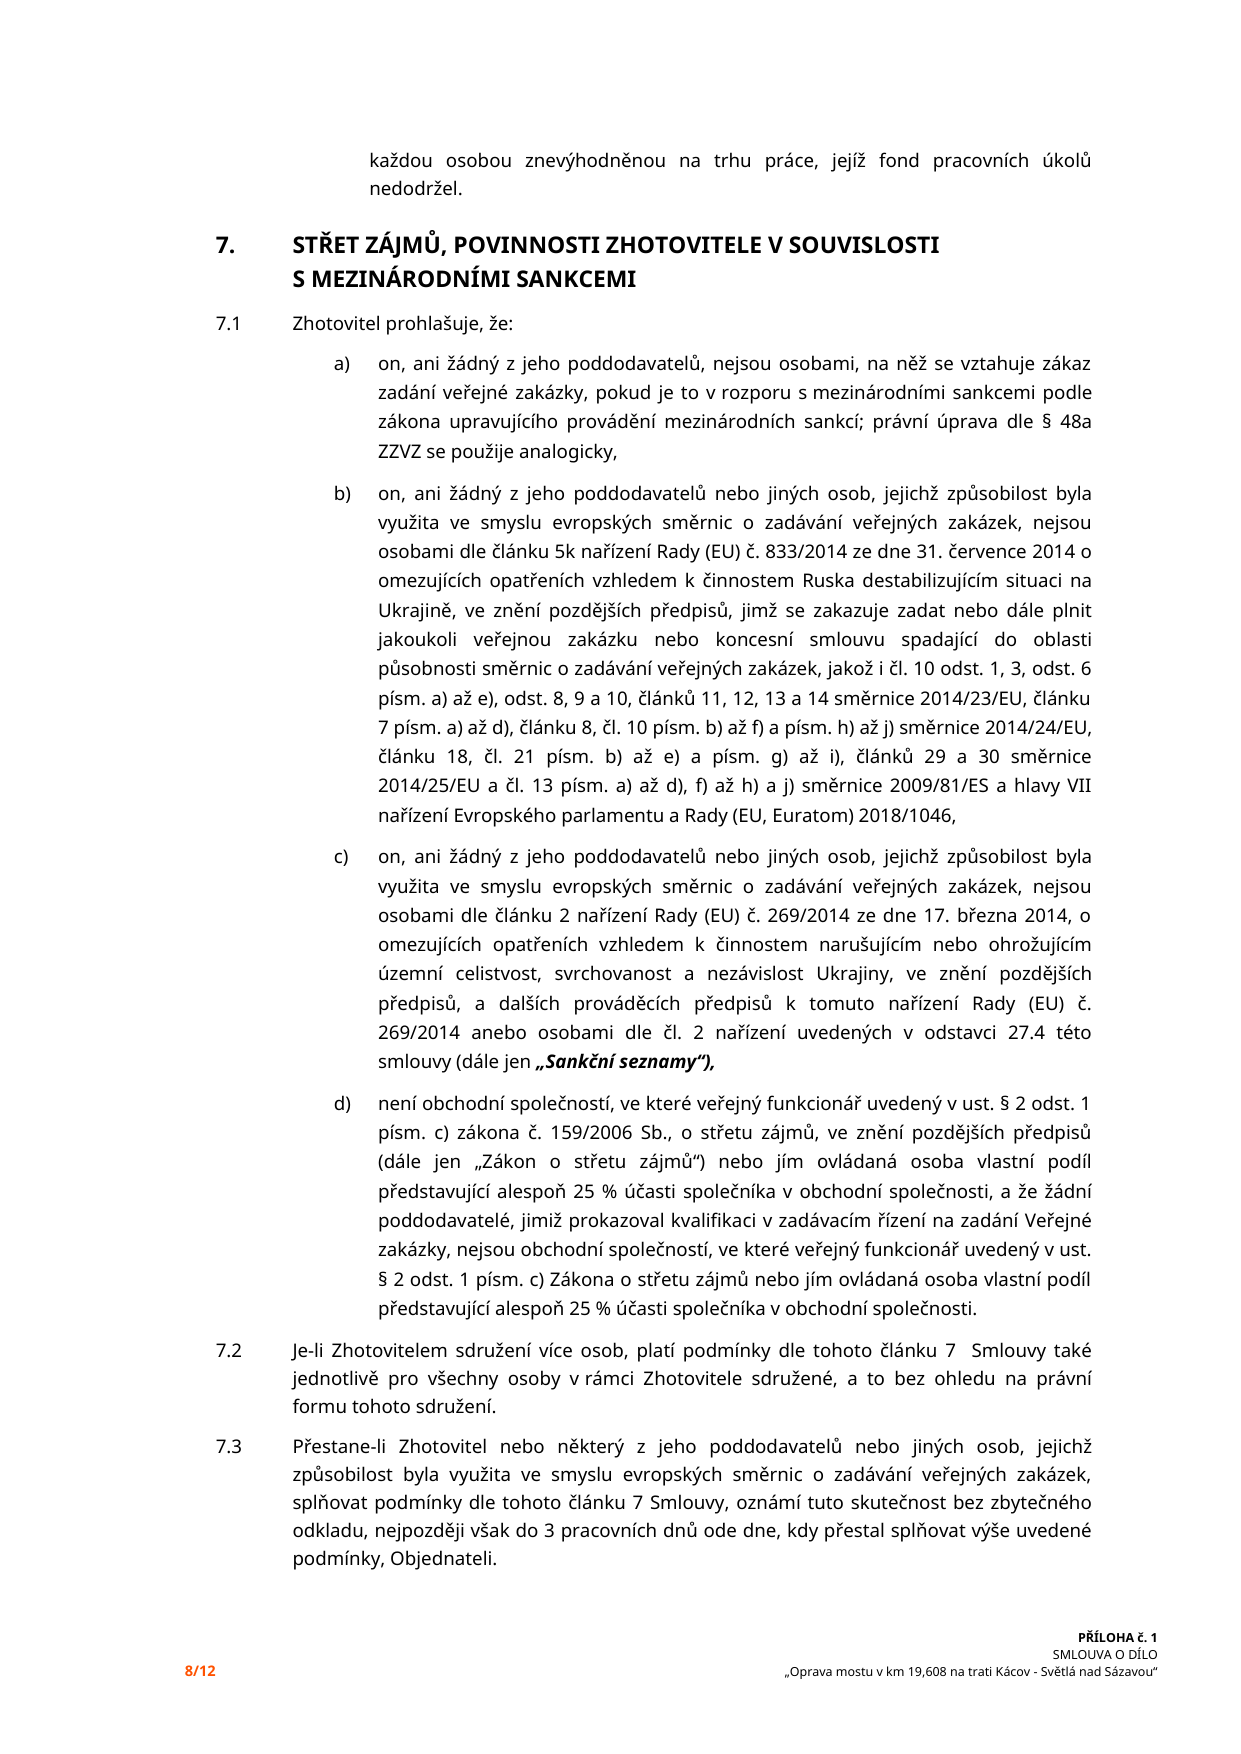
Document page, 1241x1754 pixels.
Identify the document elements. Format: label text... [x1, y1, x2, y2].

text Střet zájmů, povinnosti Zhotovitele v souvislosti s MEZINÁRODNÍMI SANKCEMI [216, 228, 1093, 294]
text není obchodní společností, ve které veřejný funkcionář uvedený v ust. § 2 odst. 1 písm. c) zákona č. 159/2006 Sb., o střetu zájmů, ve znění pozdějších předpisů (dále jen „Zákon o střetu zájmů“) nebo jím ovládaná osoba vlastní podíl představující alespoň 25 % účasti společníka v obchodní společnosti, a že žádní poddodavatelé, jimiž prokazoval kvalifikaci v zadávacím řízení na zadání Veřejné zakázky, nejsou obchodní společností, ve které veřejný funkcionář uvedený v ust. § 2 odst. 1 písm. c) Zákona o střetu zájmů nebo jím ovládaná osoba vlastní podíl představující alespoň 25 % účasti společníka v obchodní společnosti. [334, 1090, 1093, 1321]
text on, ani žádný z jeho poddodavatelů, nejsou osobami, na něž se vztahuje zákaz zadání veřejné zakázky, pokud je to v rozporu s mezinárodními sankcemi podle zákona upravujícího provádění mezinárodních sankcí; právní úprava dle § 48a ZZVZ se použije analogicky, [334, 350, 1093, 464]
list Zhotovitel prohlašuje, že: [216, 310, 1093, 335]
list Přestane-li Zhotovitel nebo některý z jeho poddodavatelů nebo jiných osob, jejichž způsobilost byla využita ve smyslu evropských směrnic o zadávání veřejných zakázek, splňovat podmínky dle tohoto článku 7 Smlouvy, oznámí tuto skutečnost bez zbytečného odkladu, nejpozději však do 3 pracovních dnů ode dne, kdy přestal splňovat výše uvedené podmínky, Objednateli. [216, 1433, 1093, 1571]
text on, ani žádný z jeho poddodavatelů nebo jiných osob, jejichž způsobilost byla využita ve smyslu evropských směrnic o zadávání veřejných zakázek, nejsou osobami dle článku 2 nařízení Rady (EU) č. 269/2014 ze dne 17. března 2014, o omezujících opatřeních vzhledem k činnostem narušujícím nebo ohrožujícím územní celistvost, svrchovanost a nezávislost Ukrajiny, ve znění pozdějších předpisů, a dalších prováděcích předpisů k tomuto nařízení Rady (EU) č. 269/2014 anebo osobami dle čl. 2 nařízení uvedených v odstavci 27.4 této smlouvy (dále jen „Sankční seznamy“), [334, 844, 1093, 1074]
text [292, 147, 1093, 201]
list Je-li Zhotovitelem sdružení více osob, platí podmínky dle tohoto článku 7 Smlouvy také jednotlivě pro všechny osoby v rámci Zhotovitele sdružené, a to bez ohledu na právní formu tohoto sdružení. [216, 1337, 1093, 1418]
text on, ani žádný z jeho poddodavatelů nebo jiných osob, jejichž způsobilost byla využita ve smyslu evropských směrnic o zadávání veřejných zakázek, nejsou osobami dle článku 5k nařízení Rady (EU) č. 833/2014 ze dne 31. července 2014 o omezujících opatřeních vzhledem k činnostem Ruska destabilizujícím situaci na Ukrajině, ve znění pozdějších předpisů, jimž se zakazuje zadat nebo dále plnit jakoukoli veřejnou zakázku nebo koncesní smlouvu spadající do oblasti působnosti směrnic o zadávání veřejných zakázek, jakož i čl. 10 odst. 1, 3, odst. 6 písm. a) až e), odst. 8, 9 a 10, článků 11, 12, 13 a 14 směrnice 2014/23/EU, článku 7 písm. a) až d), článku 8, čl. 10 písm. b) až f) a písm. h) až j) směrnice 2014/24/EU, článku 18, čl. 21 písm. b) až e) a písm. g) až i), článků 29 a 30 směrnice 2014/25/EU a čl. 13 písm. a) až d), f) až h) a j) směrnice 2009/81/ES a hlavy VII nařízení Evropského parlamentu a Rady (EU, Euratom) 2018/1046, [334, 480, 1093, 827]
